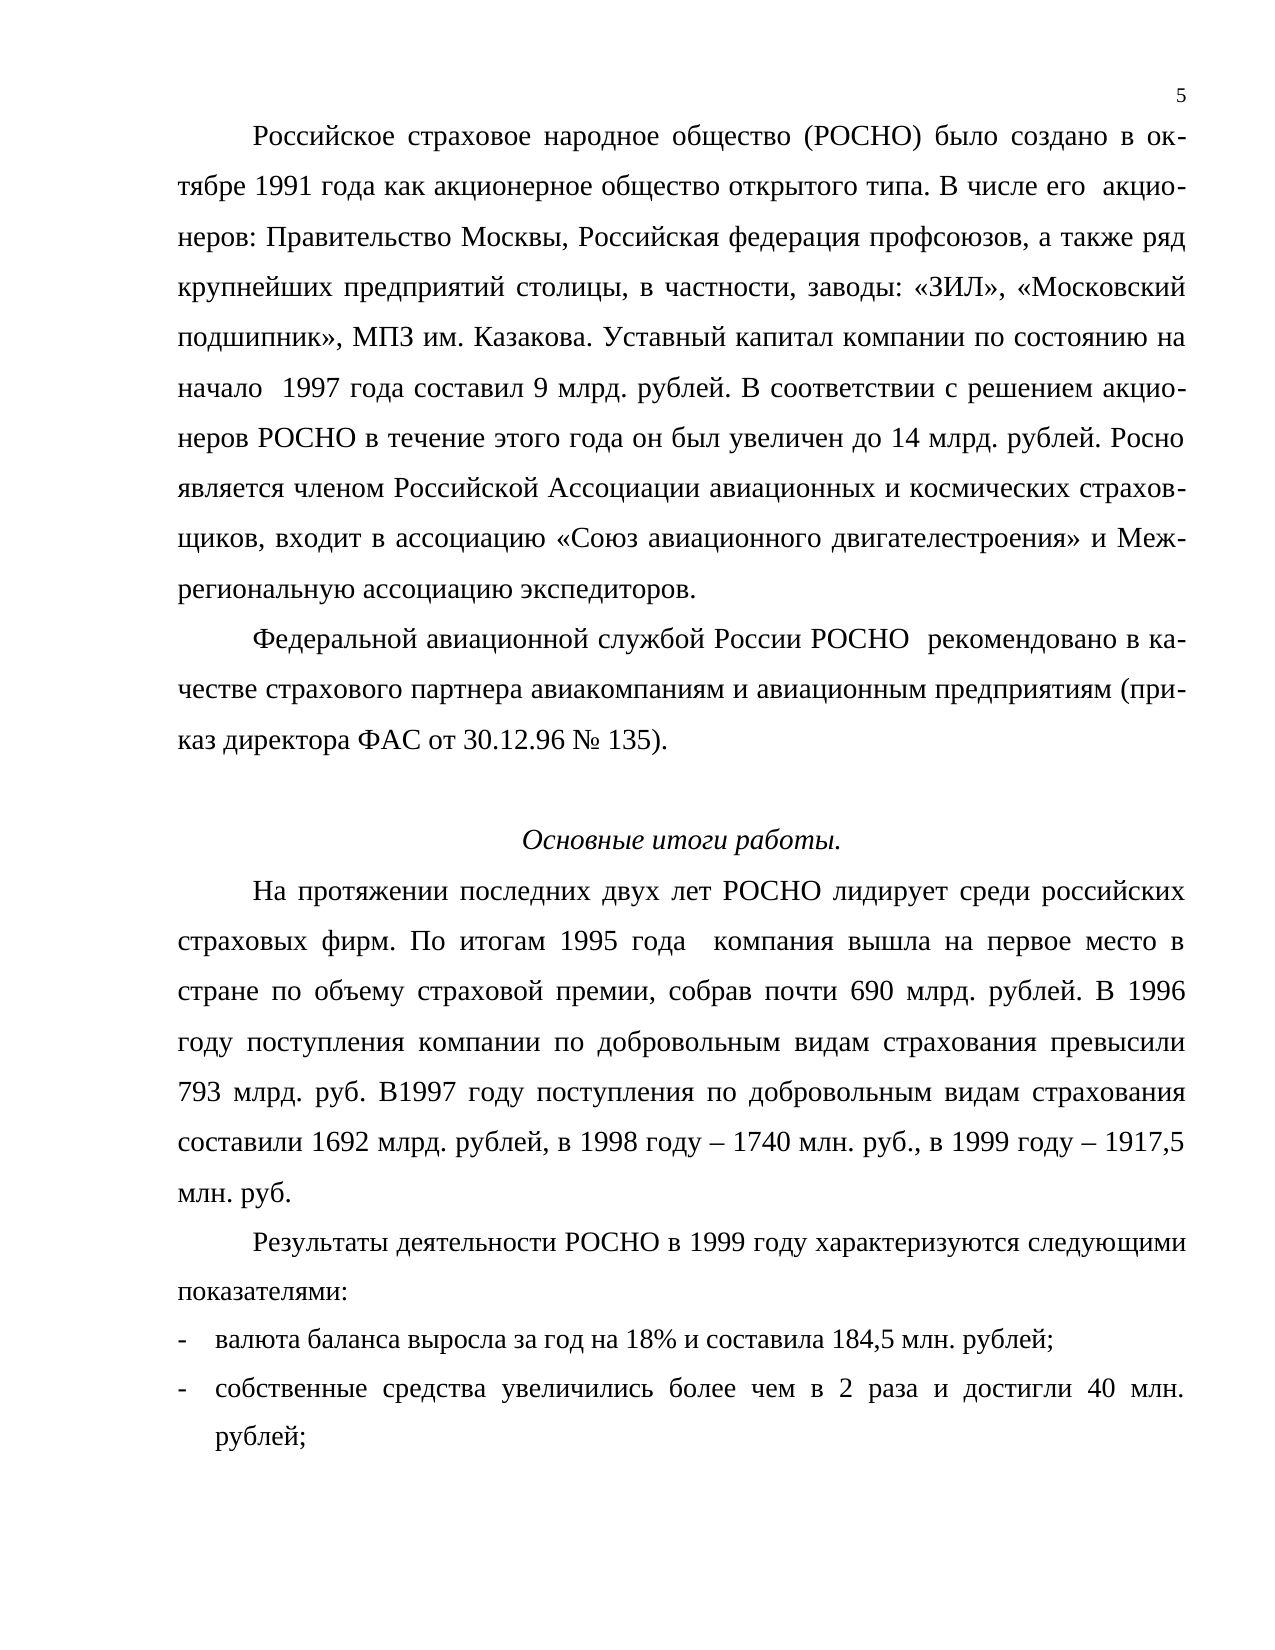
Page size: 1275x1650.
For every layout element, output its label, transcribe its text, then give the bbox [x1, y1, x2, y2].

text Результаты деятельности РОСНО в 1999 году характеризуются следующими показателями: [177, 1225, 1186, 1306]
text На протяжении последних двух лет РОСНО лидирует среди российских страховых фирм. По итогам 1995 года компания вышла на первое место в стране по объему страховой премии, собрав почти 690 млрд. рублей. В 1996 году поступления компании по добровольным видам страхования превысили 793 млрд. руб. В1997 году поступления по добровольным видам страхования составили 1692 млрд. рублей, в 1998 году – 1740 млн. руб., в 1999 году – 1917,5 млн. руб. [177, 873, 1186, 1208]
text Федеральной авиационной службой России РОСНО рекомендовано в качестве страхового партнера авиакомпаниям и авиационным предприятиям (приказ директора ФАС от 30.12.96 № 135). [177, 621, 1186, 755]
list валюта баланса выросла за год на 18% и составила 184,5 млн. рублей; [177, 1322, 1186, 1354]
list собственные средства увеличились более чем в 2 раза и достигли 40 млн. рублей; [177, 1371, 1186, 1452]
text Основные итоги работы. [177, 822, 1186, 856]
text Российское страховое народное общество (РОСНО) было создано в октябре 1991 года как акционерное общество открытого типа. В числе его акционеров: Правительство Москвы, Российская федерация профсоюзов, а также ряд крупнейших предприятий столицы, в частности, заводы: «ЗИЛ», «Московский подшипник», МПЗ им. Казакова. Уставный капитал компании по состоянию на начало 1997 года составил 9 млрд. рублей. В соответствии с решением акционеров РОСНО в течение этого года он был увеличен до 14 млрд. рублей. Росно является членом Российской Ассоциации авиационных и космических страховщиков, входит в ассоциацию «Союз авиационного двигателестроения» и Межрегиональную ассоциацию экспедиторов. [177, 118, 1186, 604]
